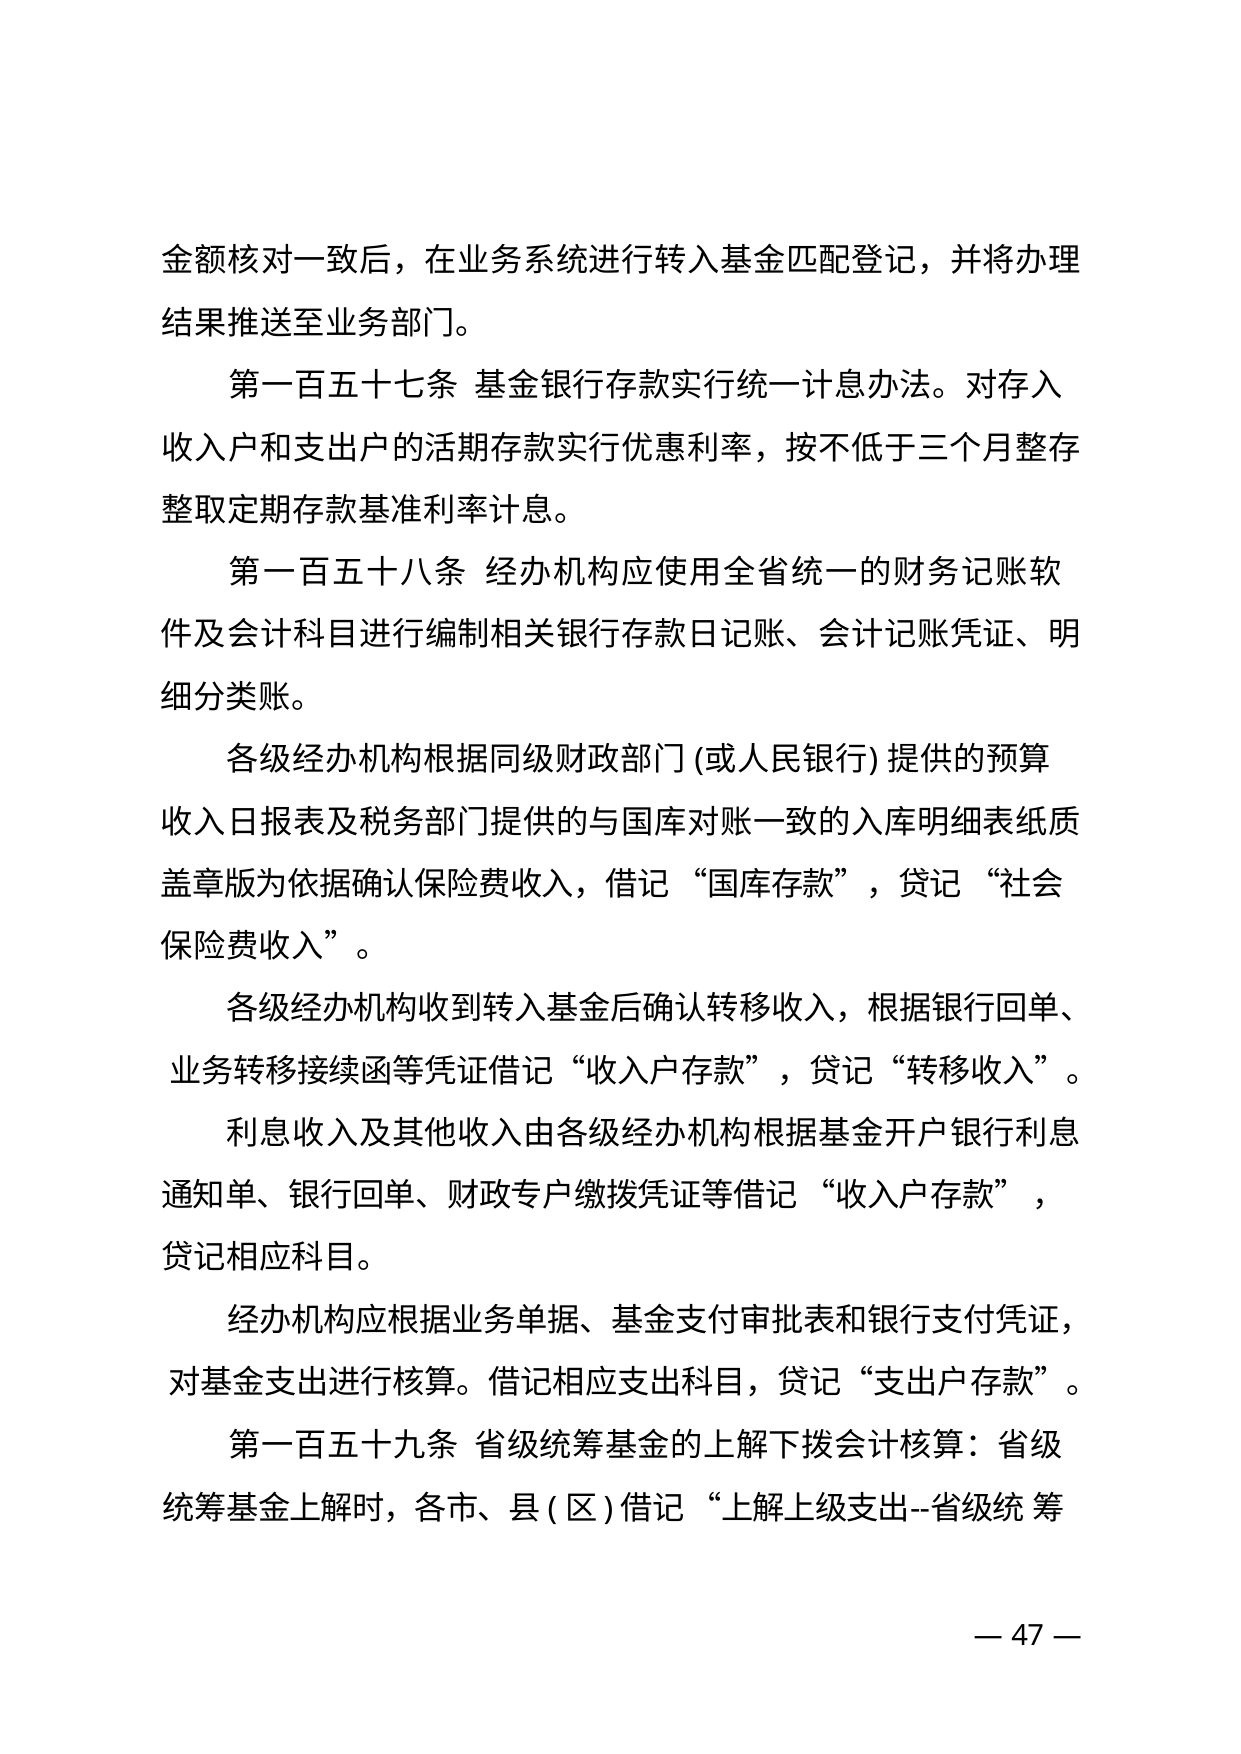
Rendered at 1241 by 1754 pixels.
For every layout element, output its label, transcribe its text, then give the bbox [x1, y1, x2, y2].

text 各级经办机构根据同级财政部门 (或人民银行) 提供的预算 收入日报表及税务部门提供的与国库对账一致的入库明细表纸质 盖章版为依据确认保险费收入，借记 “国库存款”，贷记 “社会 保险费收入”。 [160, 733, 1081, 967]
text 第一百五十八条 经办机构应使用全省统一的财务记账软 件及会计科目进行编制相关银行存款日记账、会计记账凭证、明 细分类账。 [160, 546, 1081, 717]
text 各级经办机构收到转入基金后确认转移收入，根据银行回单、 业务转移接续函等凭证借记“收入户存款”，贷记“转移收入”。 [162, 982, 1091, 1091]
text 利息收入及其他收入由各级经办机构根据基金开户银行利息 通知单、银行回单、财政专户缴拨凭证等借记 “收入户存款” ， 贷记相应科目。 [161, 1107, 1081, 1278]
text 金额核对一致后，在业务系统进行转入基金匹配登记，并将办理 结果推送至业务部门。 [161, 234, 1081, 343]
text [162, 1418, 1081, 1529]
text 第一百五十七条 基金银行存款实行统一计息办法。对存入 收入户和支出户的活期存款实行优惠利率，按不低于三个月整存 整取定期存款基准利率计息。 [161, 359, 1081, 531]
text 经办机构应根据业务单据、基金支付审批表和银行支付凭证， 对基金支出进行核算。借记相应支出科目，贷记“支出户存款”。 [161, 1294, 1091, 1403]
